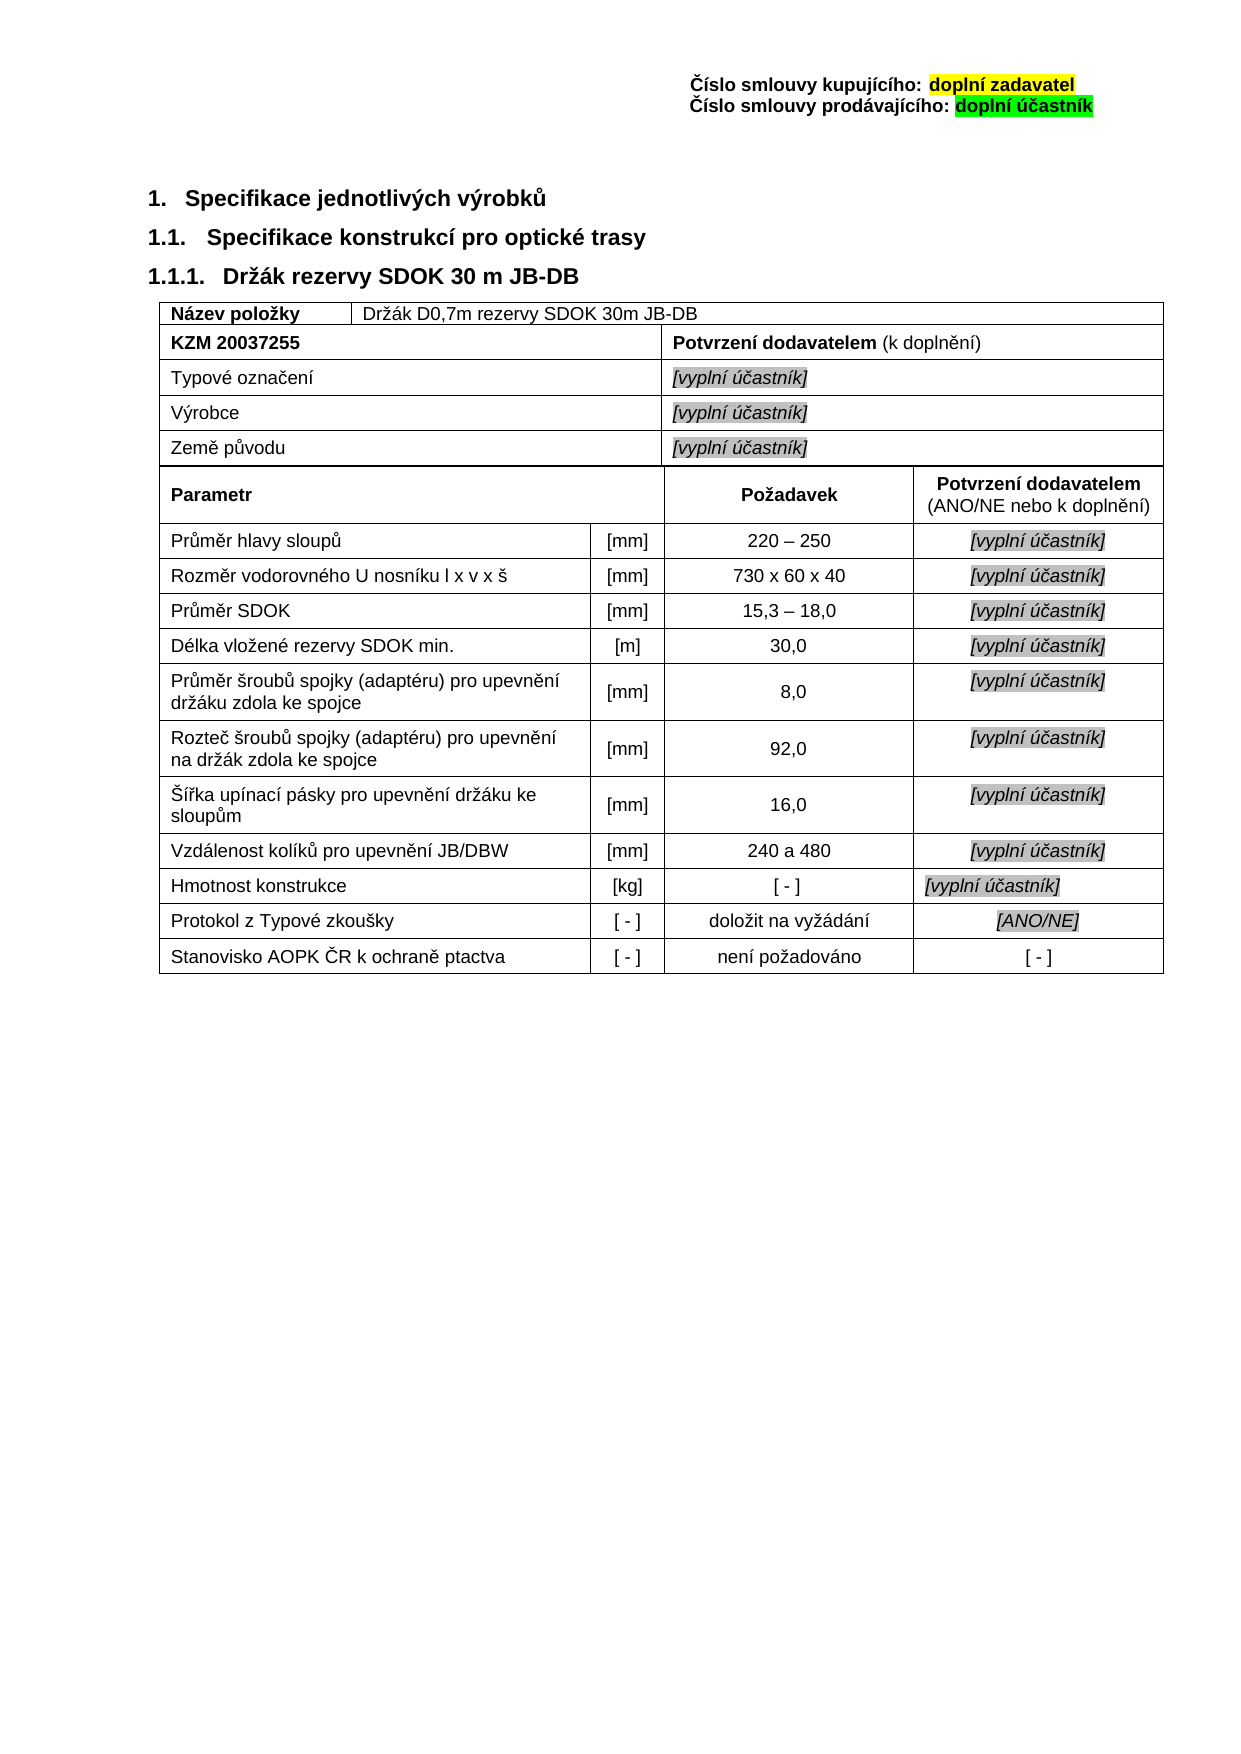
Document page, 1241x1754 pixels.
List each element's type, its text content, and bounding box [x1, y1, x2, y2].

table_cell Rozteč šroubů spojky (adaptéru) pro upevnění na držák zdola ke spojce [160, 721, 590, 776]
table_cell Průměr hlavy sloupů [160, 524, 590, 557]
table_cell [mm] [591, 559, 664, 593]
list Držák rezervy SDOK 30 m JB-DB [148, 263, 1093, 289]
table_cell 16,0 [665, 777, 913, 833]
table_cell [vyplní účastník] [914, 777, 1163, 833]
table_cell Délka vložené rezervy SDOK min. [160, 629, 590, 663]
table_cell 730 x 60 x 40 [665, 559, 913, 593]
list Specifikace jednotlivých výrobků [148, 185, 1093, 211]
table_cell KZM 20037255 [160, 325, 661, 359]
table_cell [ - ] [665, 869, 913, 903]
table_cell Průměr šroubů spojky (adaptéru) pro upevnění držáku zdola ke spojce [160, 664, 590, 719]
table_cell Průměr SDOK [160, 594, 590, 628]
table_cell [vyplní účastník] [914, 834, 1163, 868]
table_cell [vyplní účastník] [914, 524, 1163, 557]
table_cell [vyplní účastník] [662, 431, 1163, 465]
table_cell [vyplní účastník] [914, 629, 1163, 663]
table_header Potvrzení dodavatelem (ANO/NE nebo k doplnění) [914, 467, 1163, 522]
table_header [591, 467, 664, 522]
table_cell [kg] [591, 869, 664, 903]
table_cell [vyplní účastník] [914, 721, 1163, 776]
table_cell [ - ] [914, 939, 1163, 973]
table_cell doložit na vyžádání [665, 904, 913, 938]
table_cell [mm] [591, 834, 664, 868]
table_header Název položky [160, 303, 351, 324]
table_cell Protokol z Typové zkoušky [160, 904, 590, 938]
table_cell Hmotnost konstrukce [160, 869, 590, 903]
table_cell [mm] [591, 664, 664, 719]
table_header Parametr [160, 467, 591, 522]
table_cell není požadováno [665, 939, 913, 973]
table_cell 8,0 [665, 664, 913, 719]
table_cell [mm] [591, 721, 664, 776]
table_cell [mm] [591, 524, 664, 557]
table_header Požadavek [665, 467, 913, 522]
table_cell [vyplní účastník] [914, 664, 1163, 719]
table_cell Vzdálenost kolíků pro upevnění JB/DBW [160, 834, 590, 868]
table_cell [vyplní účastník] [914, 869, 1163, 903]
table_cell [mm] [591, 777, 664, 833]
table_cell Výrobce [160, 396, 661, 429]
table_cell 92,0 [665, 721, 913, 776]
table_cell Stanovisko AOPK ČR k ochraně ptactva [160, 939, 590, 973]
table_cell Země původu [160, 431, 661, 465]
table_cell [m] [591, 629, 664, 663]
table_cell [vyplní účastník] [914, 559, 1163, 593]
table_cell [ - ] [591, 904, 664, 938]
table_header Držák D0,7m rezervy SDOK 30m JB-DB [352, 303, 1163, 324]
table_cell [ANO/NE] [914, 904, 1163, 938]
table_cell 240 a 480 [665, 834, 913, 868]
table_cell Rozměr vodorovného U nosníku l x v x š [160, 559, 590, 593]
table_cell Typové označení [160, 360, 661, 394]
table_cell Potvrzení dodavatelem (k doplnění) [662, 325, 1163, 359]
table_cell [vyplní účastník] [914, 594, 1163, 628]
table_cell 220 – 250 [665, 524, 913, 557]
list Specifikace konstrukcí pro optické trasy [148, 224, 1093, 250]
table_cell Šířka upínací pásky pro upevnění držáku ke sloupům [160, 777, 590, 833]
table_cell 30,0 [665, 629, 913, 663]
table_cell [ - ] [591, 939, 664, 973]
table_cell [vyplní účastník] [662, 396, 1163, 429]
table_cell [vyplní účastník] [662, 360, 1163, 394]
table_cell [mm] [591, 594, 664, 628]
table_cell 15,3 – 18,0 [665, 594, 913, 628]
